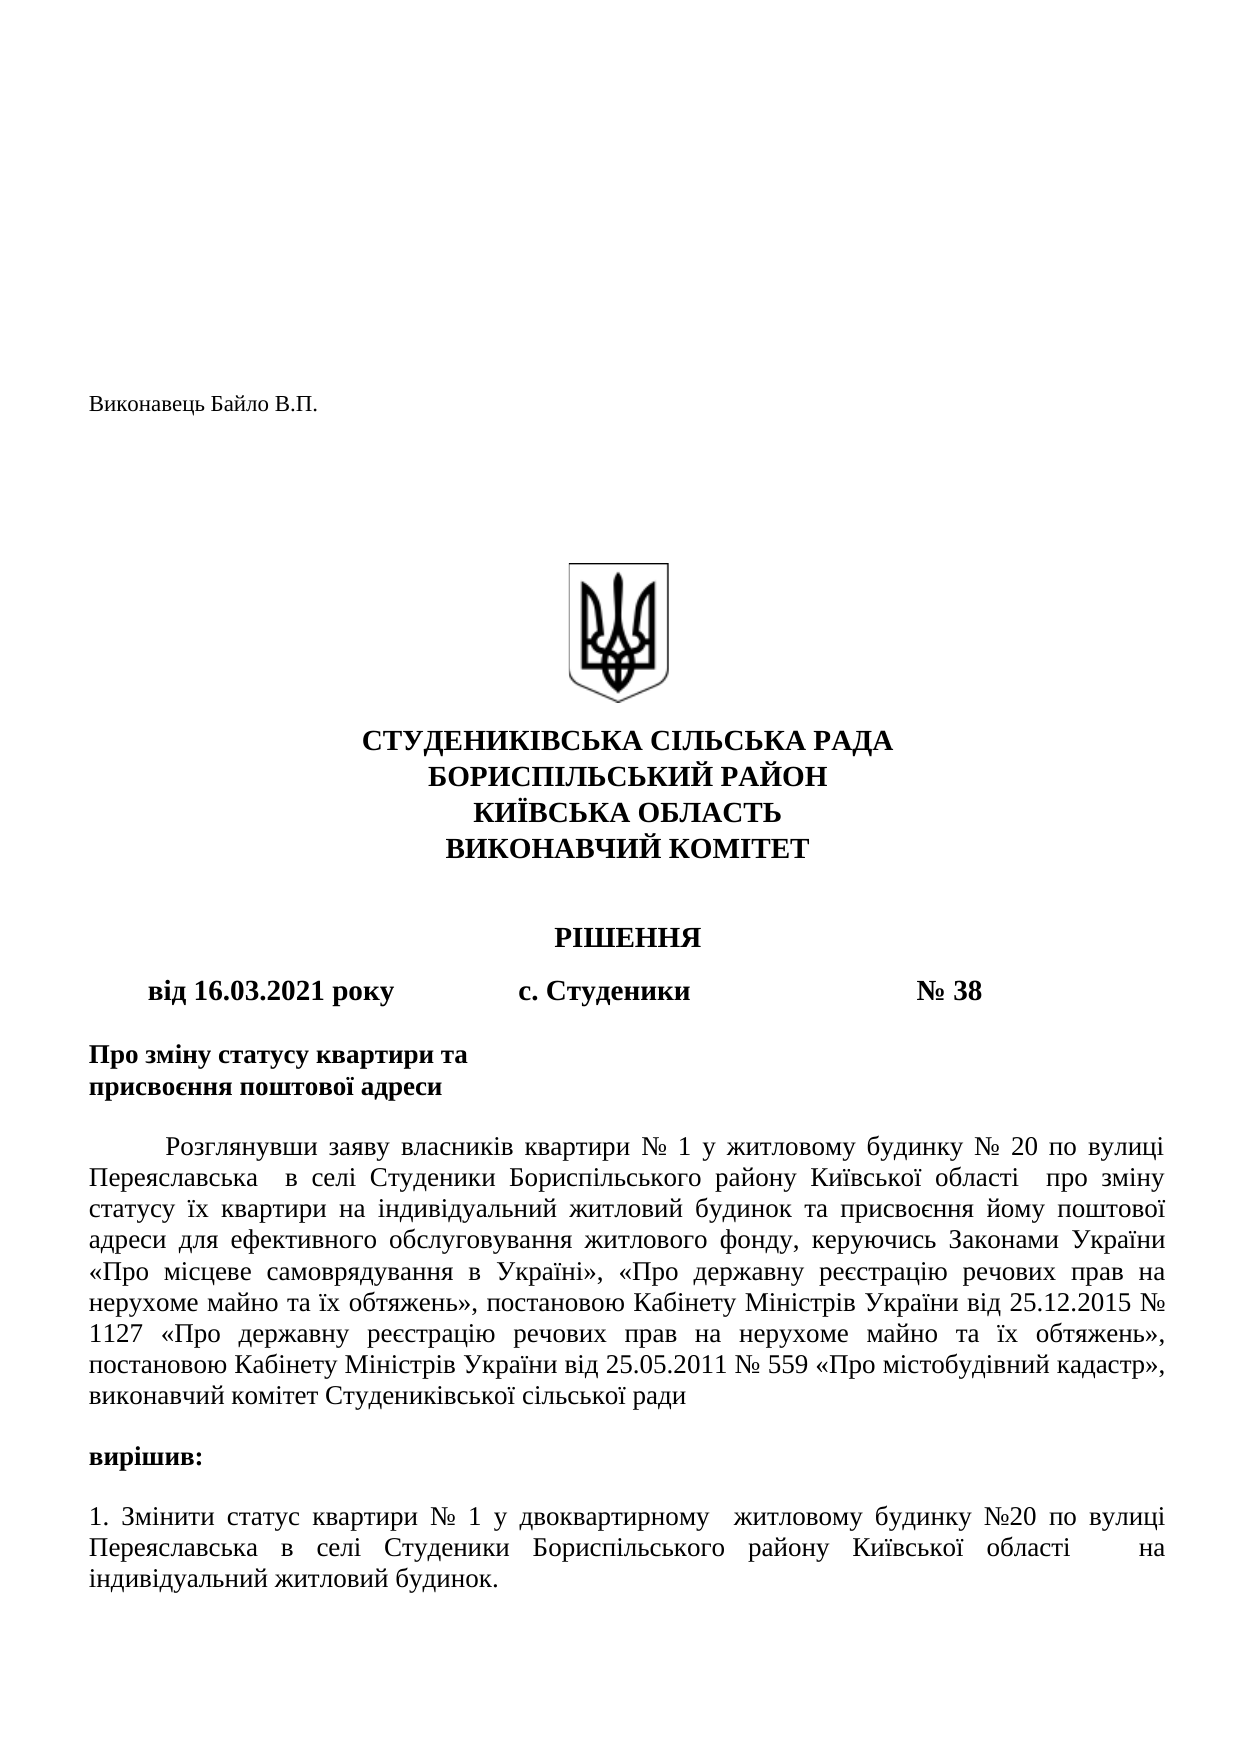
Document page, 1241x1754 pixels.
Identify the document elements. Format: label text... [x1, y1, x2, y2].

text Виконавець Байло В.П. [89, 390, 1167, 417]
picture [568, 563, 669, 703]
text РІШЕННЯ [89, 921, 1167, 954]
text Про зміну статусу квартири та присвоєння поштової адреси [89, 1039, 1167, 1101]
text вирішив: [89, 1439, 1167, 1471]
text 1. Змінити статус квартири № 1 у двоквартирному житловому будинку №20 по вулиці Переяславська в селі Студеники Бориспільського району Київської області на індивідуальний житловий будинок. [89, 1500, 1167, 1593]
text СТУДЕНИКІВСЬКА СІЛЬСЬКА РАДА [89, 723, 1167, 757]
text БОРИСПІЛЬСЬКИЙ РАЙОН [89, 759, 1167, 793]
text КИЇВСЬКА ОБЛАСТЬ [89, 795, 1167, 829]
text Розглянувши заяву власників квартири № 1 у житловому будинку № 20 по вулиці Переяславська в селі Студеники Бориспільського району Київської області про зміну статусу їх квартири на індивідуальний житловий будинок та присвоєння йому поштової адреси для ефективного обслуговування житлового фонду, керуючись Законами України «Про місцеве самоврядування в Україні», «Про державну реєстрацію речових прав на нерухоме майно та їх обтяжень», постановою Кабінету Міністрів України від 25.12.2015 № 1127 «Про державну реєстрацію речових прав на нерухоме майно та їх обтяжень», постановою Кабінету Міністрів України від 25.05.2011 № 559 «Про містобудівний кадастр», виконавчий комітет Студениківської сільської ради [89, 1130, 1167, 1410]
text від 16.03.2021 року с. Студеники № 38 [89, 973, 1167, 1007]
text ВИКОНАВЧИЙ КОМІТЕТ [89, 832, 1167, 865]
